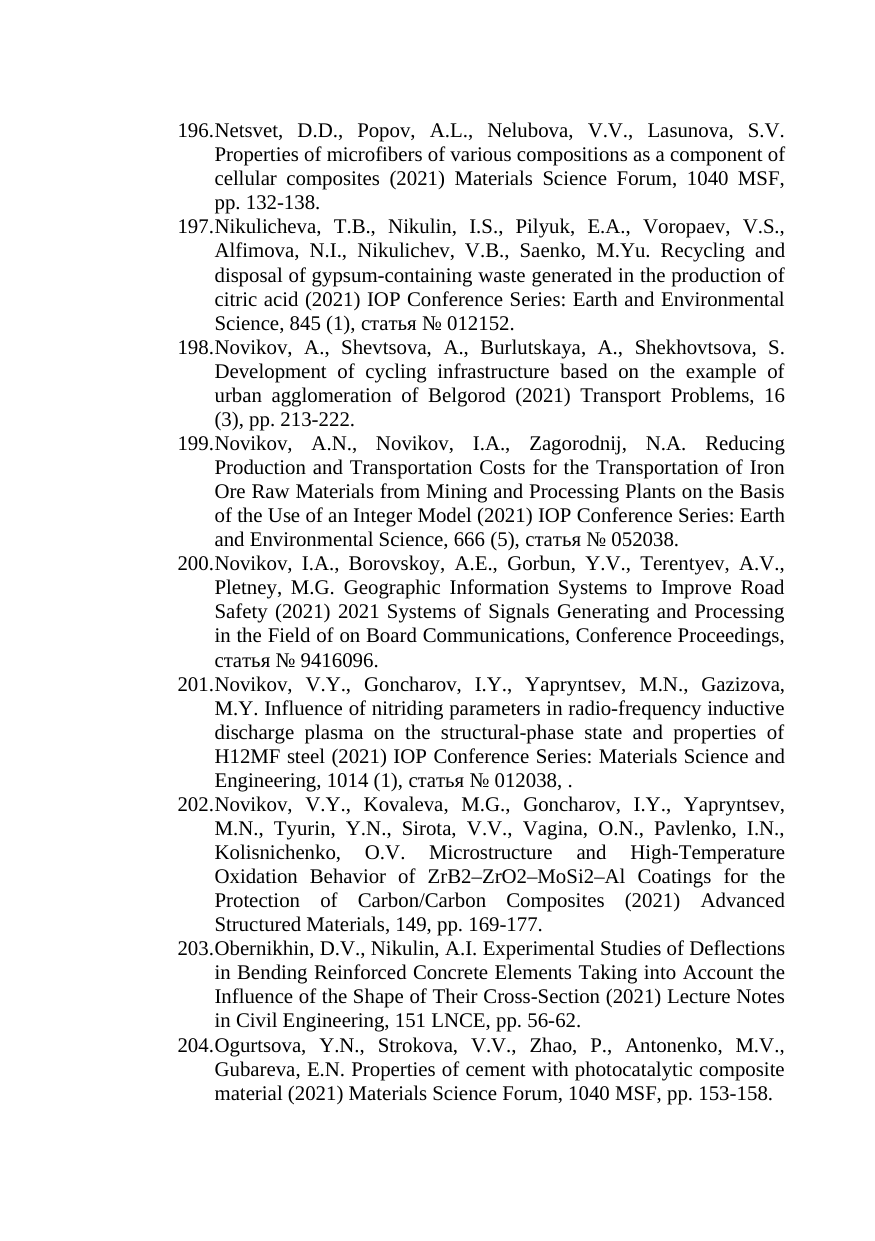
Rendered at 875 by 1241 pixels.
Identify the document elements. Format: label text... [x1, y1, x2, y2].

list Ogurtsova, Y.N., Strokova, V.V., Zhao, P., Antonenko, M.V., Gubareva, E.N. Properties of cement with photocatalytic composite material (2021) Materials Science Forum, 1040 MSF, pp. 153-158. [177, 1032, 786, 1105]
list Nikulicheva, T.B., Nikulin, I.S., Pilyuk, E.A., Voropaev, V.S., Alfimova, N.I., Nikulichev, V.B., Saenko, M.Yu. Recycling and disposal of gypsum-containing waste generated in the production of citric acid (2021) IOP Conference Series: Earth and Environmental Science, 845 (1), статья № 012152. [177, 214, 786, 335]
list Novikov, I.A., Borovskoy, A.E., Gorbun, Y.V., Terentyev, A.V., Pletney, M.G. Geographic Information Systems to Improve Road Safety (2021) 2021 Systems of Signals Generating and Processing in the Field of on Board Communications, Conference Proceedings, статья № 9416096. [177, 551, 786, 672]
list Novikov, A.N., Novikov, I.A., Zagorodnij, N.A. Reducing Production and Transportation Costs for the Transportation of Iron Ore Raw Materials from Mining and Processing Plants on the Basis of the Use of an Integer Model (2021) IOP Conference Series: Earth and Environmental Science, 666 (5), статья № 052038. [177, 431, 786, 551]
list Novikov, V.Y., Goncharov, I.Y., Yapryntsev, M.N., Gazizova, M.Y. Influence of nitriding parameters in radio-frequency inductive discharge plasma on the structural-phase state and properties of H12MF steel (2021) IOP Conference Series: Materials Science and Engineering, 1014 (1), статья № 012038, . [177, 672, 786, 792]
list Obernikhin, D.V., Nikulin, A.I. Experimental Studies of Deflections in Bending Reinforced Concrete Elements Taking into Account the Influence of the Shape of Their Cross-Section (2021) Lecture Notes in Civil Engineering, 151 LNCE, pp. 56-62. [177, 936, 786, 1032]
list Netsvet, D.D., Popov, A.L., Nelubova, V.V., Lasunova, S.V. Properties of microfibers of various compositions as a component of cellular composites (2021) Materials Science Forum, 1040 MSF, pp. 132-138. [177, 118, 786, 214]
list Novikov, V.Y., Kovaleva, M.G., Goncharov, I.Y., Yapryntsev, M.N., Tyurin, Y.N., Sirota, V.V., Vagina, O.N., Pavlenko, I.N., Kolisnichenko, O.V. Microstructure and High-Temperature Oxidation Behavior of ZrB2–ZrO2–MoSi2–Al Coatings for the Protection of Carbon/Carbon Composites (2021) Advanced Structured Materials, 149, pp. 169-177. [177, 792, 786, 936]
list Novikov, A., Shevtsova, A., Burlutskaya, A., Shekhovtsova, S. Development of cycling infrastructure based on the example of urban agglomeration of Belgorod (2021) Transport Problems, 16 (3), pp. 213-222. [177, 335, 786, 431]
